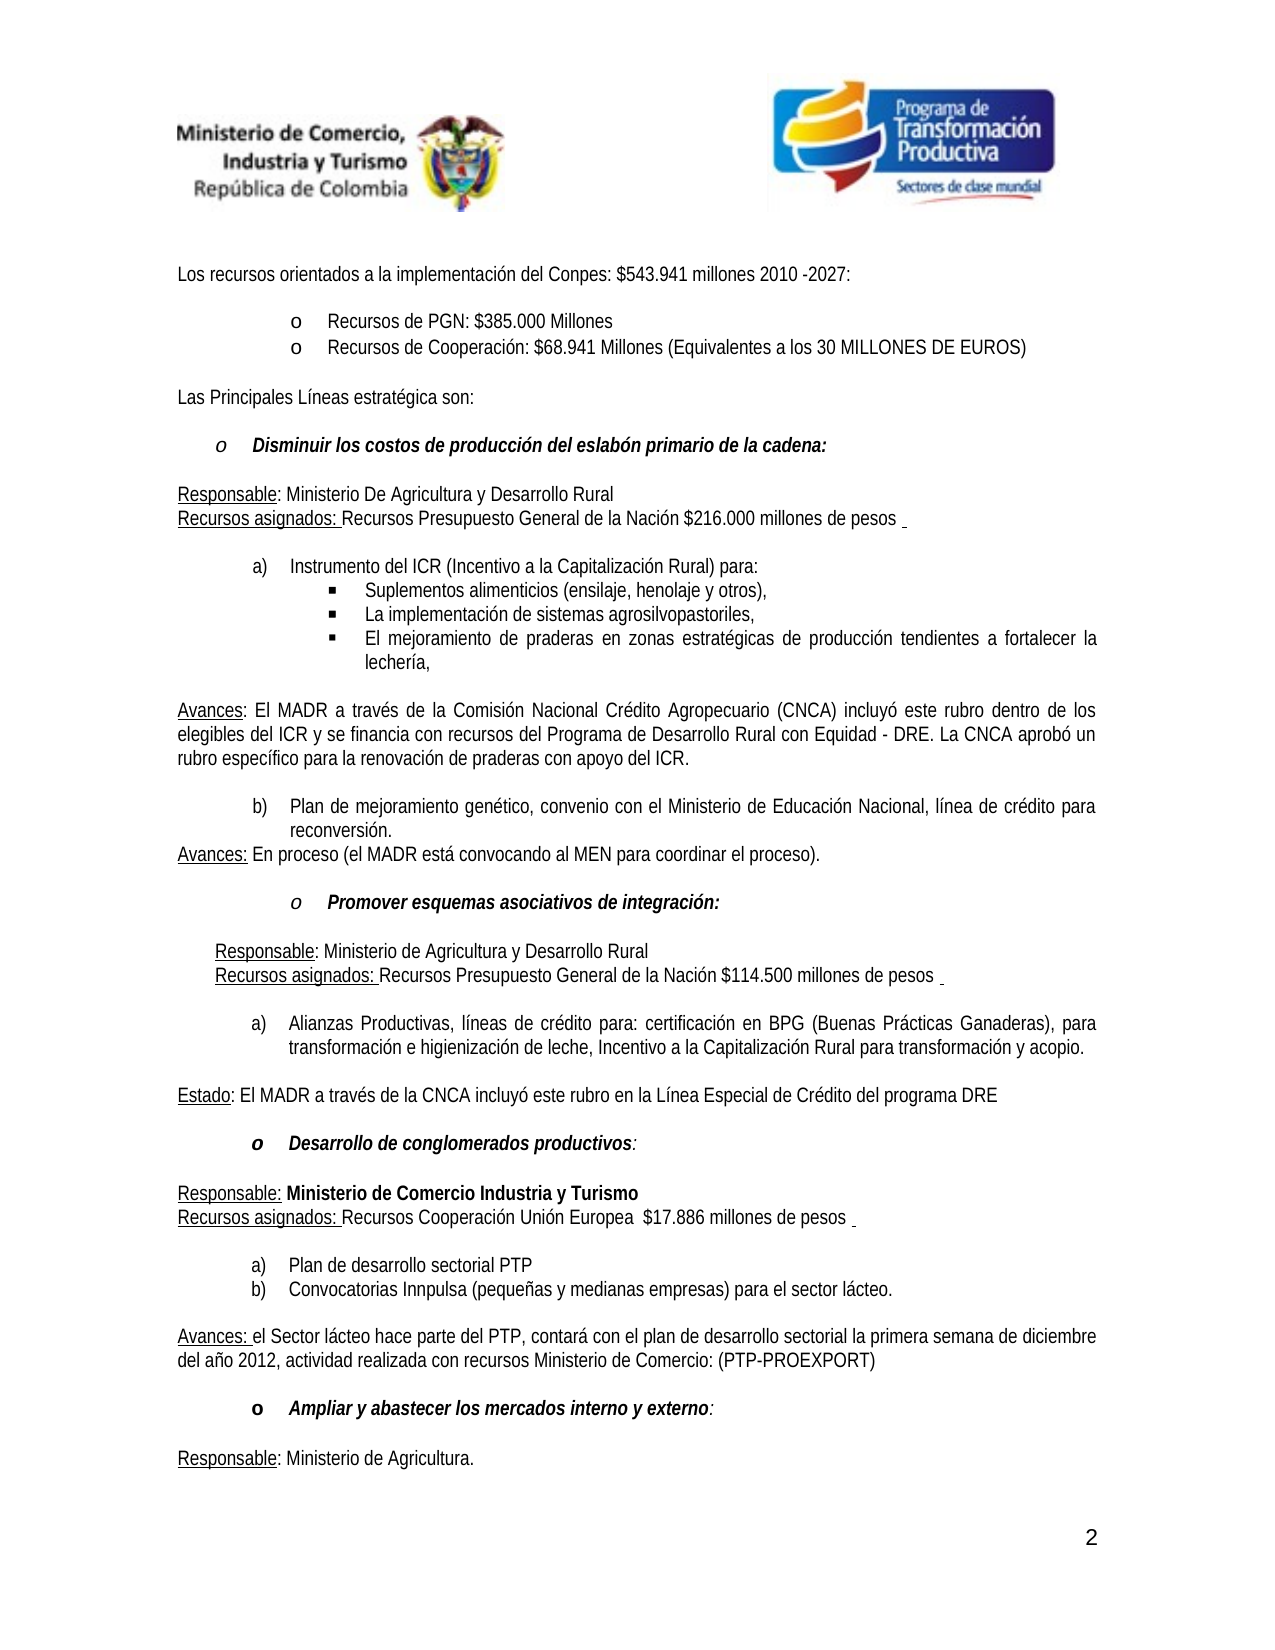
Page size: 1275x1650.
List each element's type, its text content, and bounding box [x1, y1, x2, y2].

text Responsable: Ministerio de Comercio Industria y Turismo [177, 1181, 1098, 1205]
list Recursos de Cooperación: $68.941 Millones (Equivalentes a los 30 MILLONES DE EUROS) [290, 335, 1098, 361]
list Plan de mejoramiento genético, convenio con el Ministerio de Educación Nacional, línea de crédito para reconversión. [252, 794, 1098, 842]
list Instrumento del ICR (Incentivo a la Capitalización Rural) para: [252, 554, 1098, 578]
list Recursos asignados: Recursos Presupuesto General de la Nación $114.500 millones de pesos [215, 963, 1098, 987]
list Responsable: Ministerio de Agricultura y Desarrollo Rural [215, 939, 1098, 963]
list Desarrollo de conglomerados productivos: [251, 1131, 1098, 1157]
picture [177, 114, 506, 212]
text Responsable: Ministerio de Agricultura. [177, 1446, 1098, 1470]
text Recursos asignados: Recursos Presupuesto General de la Nación $216.000 millones de pesos [177, 506, 1098, 530]
list Promover esquemas asociativos de integración: [290, 890, 1098, 915]
list Recursos de PGN: $385.000 Millones [290, 309, 1098, 335]
list Estado: El MADR a través de la CNCA incluyó este rubro en la Línea Especial de Crédito del programa DRE [177, 1083, 1098, 1107]
list Alianzas Productivas, líneas de crédito para: certificación en BPG (Buenas Prácticas Ganaderas), para transformación e higienización de leche, Incentivo a la Capitalización Rural para transformación y acopio. [251, 1011, 1098, 1059]
list Suplementos alimenticios (ensilaje, henolaje y otros), [327, 578, 1098, 602]
list Disminuir los costos de producción del eslabón primario de la cadena: [215, 433, 1098, 458]
text Responsable: Ministerio De Agricultura y Desarrollo Rural [177, 482, 1098, 506]
list Plan de desarrollo sectorial PTP [251, 1253, 1098, 1277]
text Las Principales Líneas estratégica son: [177, 385, 1098, 409]
list Convocatorias Innpulsa (pequeñas y medianas empresas) para el sector lácteo. [251, 1277, 1098, 1301]
list La implementación de sistemas agrosilvopastoriles, [327, 602, 1098, 626]
list El mejoramiento de praderas en zonas estratégicas de producción tendientes a fortalecer la lechería, [327, 626, 1098, 674]
picture [767, 73, 1061, 212]
list Ampliar y abastecer los mercados interno y externo: [251, 1396, 1098, 1422]
text Avances: El MADR a través de la Comisión Nacional Crédito Agropecuario (CNCA) incluyó este rubro dentro de los elegibles del ICR y se financia con recursos del Programa de Desarrollo Rural con Equidad - DRE. La CNCA aprobó un rubro específico para la renovación de praderas con apoyo del ICR. [177, 698, 1098, 770]
list Avances: En proceso (el MADR está convocando al MEN para coordinar el proceso). [177, 842, 1098, 866]
text Avances: el Sector lácteo hace parte del PTP, contará con el plan de desarrollo sectorial la primera semana de diciembre del año 2012, actividad realizada con recursos Ministerio de Comercio: (PTP-PROEXPORT) [177, 1324, 1098, 1372]
text Los recursos orientados a la implementación del Conpes: $543.941 millones 2010 -2027: [177, 261, 1098, 285]
text Recursos asignados: Recursos Cooperación Unión Europea $17.886 millones de pesos [177, 1205, 1098, 1229]
